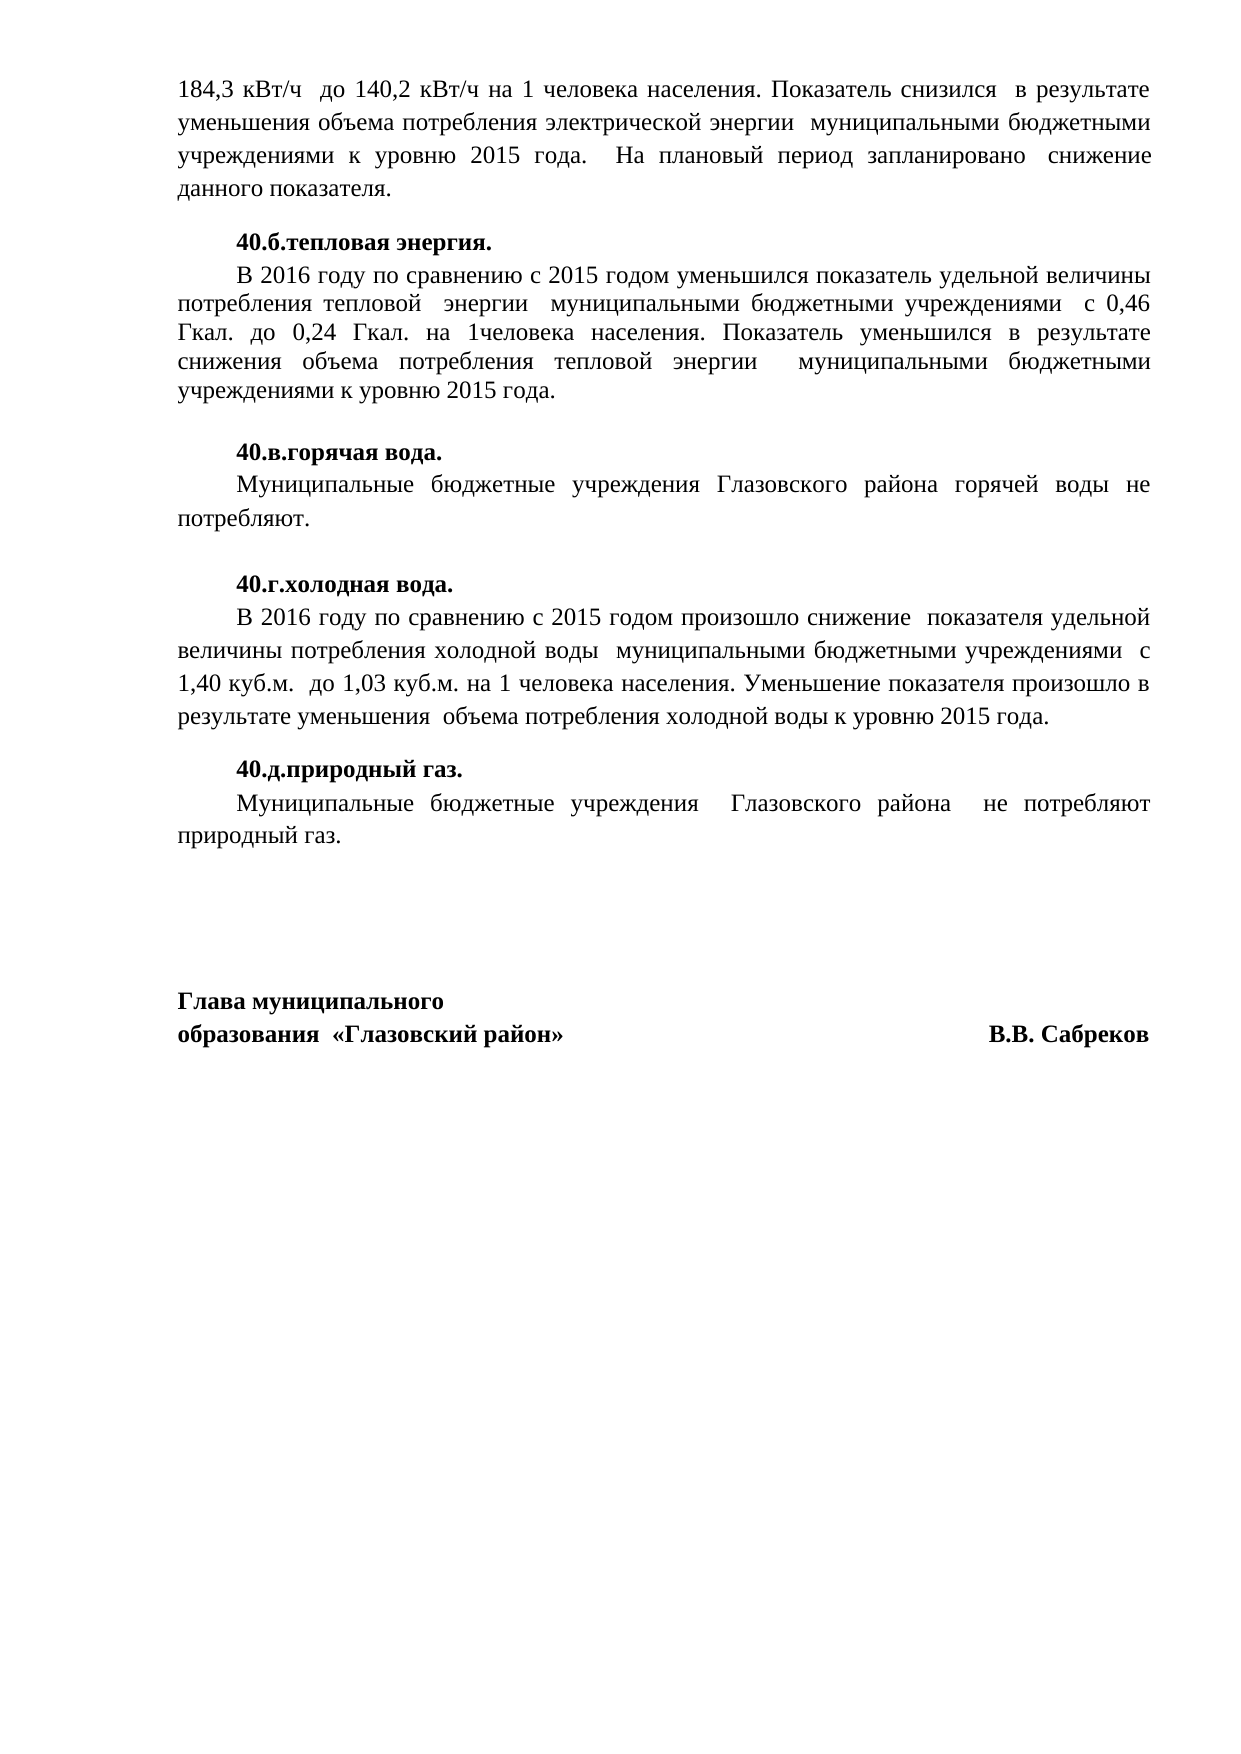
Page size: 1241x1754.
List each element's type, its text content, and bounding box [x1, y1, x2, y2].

text Глава муниципального [177, 986, 1152, 1014]
text 40.в.горячая вода. [177, 437, 1152, 465]
text образования «Глазовский район» В.В. Сабреков [177, 1019, 1152, 1047]
text 40.г.холодная вода. [177, 569, 1152, 597]
text В 2016 году по сравнению с 2015 годом произошло снижение показателя удельной величины потребления холодной воды муниципальными бюджетными учреждениями с 1,40 куб.м. до 1,03 куб.м. на 1 человека населения. Уменьшение показателя произошло в результате уменьшения объема потребления холодной воды к уровню 2015 года. [177, 602, 1152, 729]
text В 2016 году по сравнению с 2015 годом уменьшился показатель удельной величины потребления тепловой энергии муниципальными бюджетными учреждениями с 0,46 Гкал. до 0,24 Гкал. на 1человека населения. Показатель уменьшился в результате снижения объема потребления тепловой энергии муниципальными бюджетными учреждениями к уровню 2015 года. [177, 260, 1152, 403]
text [177, 74, 1152, 202]
text 40.б.тепловая энергия. [177, 227, 1152, 256]
text 40.д.природный газ. [177, 754, 1152, 783]
text Муниципальные бюджетные учреждения Глазовского района горячей воды не потребляют. [177, 469, 1152, 531]
text Муниципальные бюджетные учреждения Глазовского района не потребляют природный газ. [177, 788, 1152, 849]
